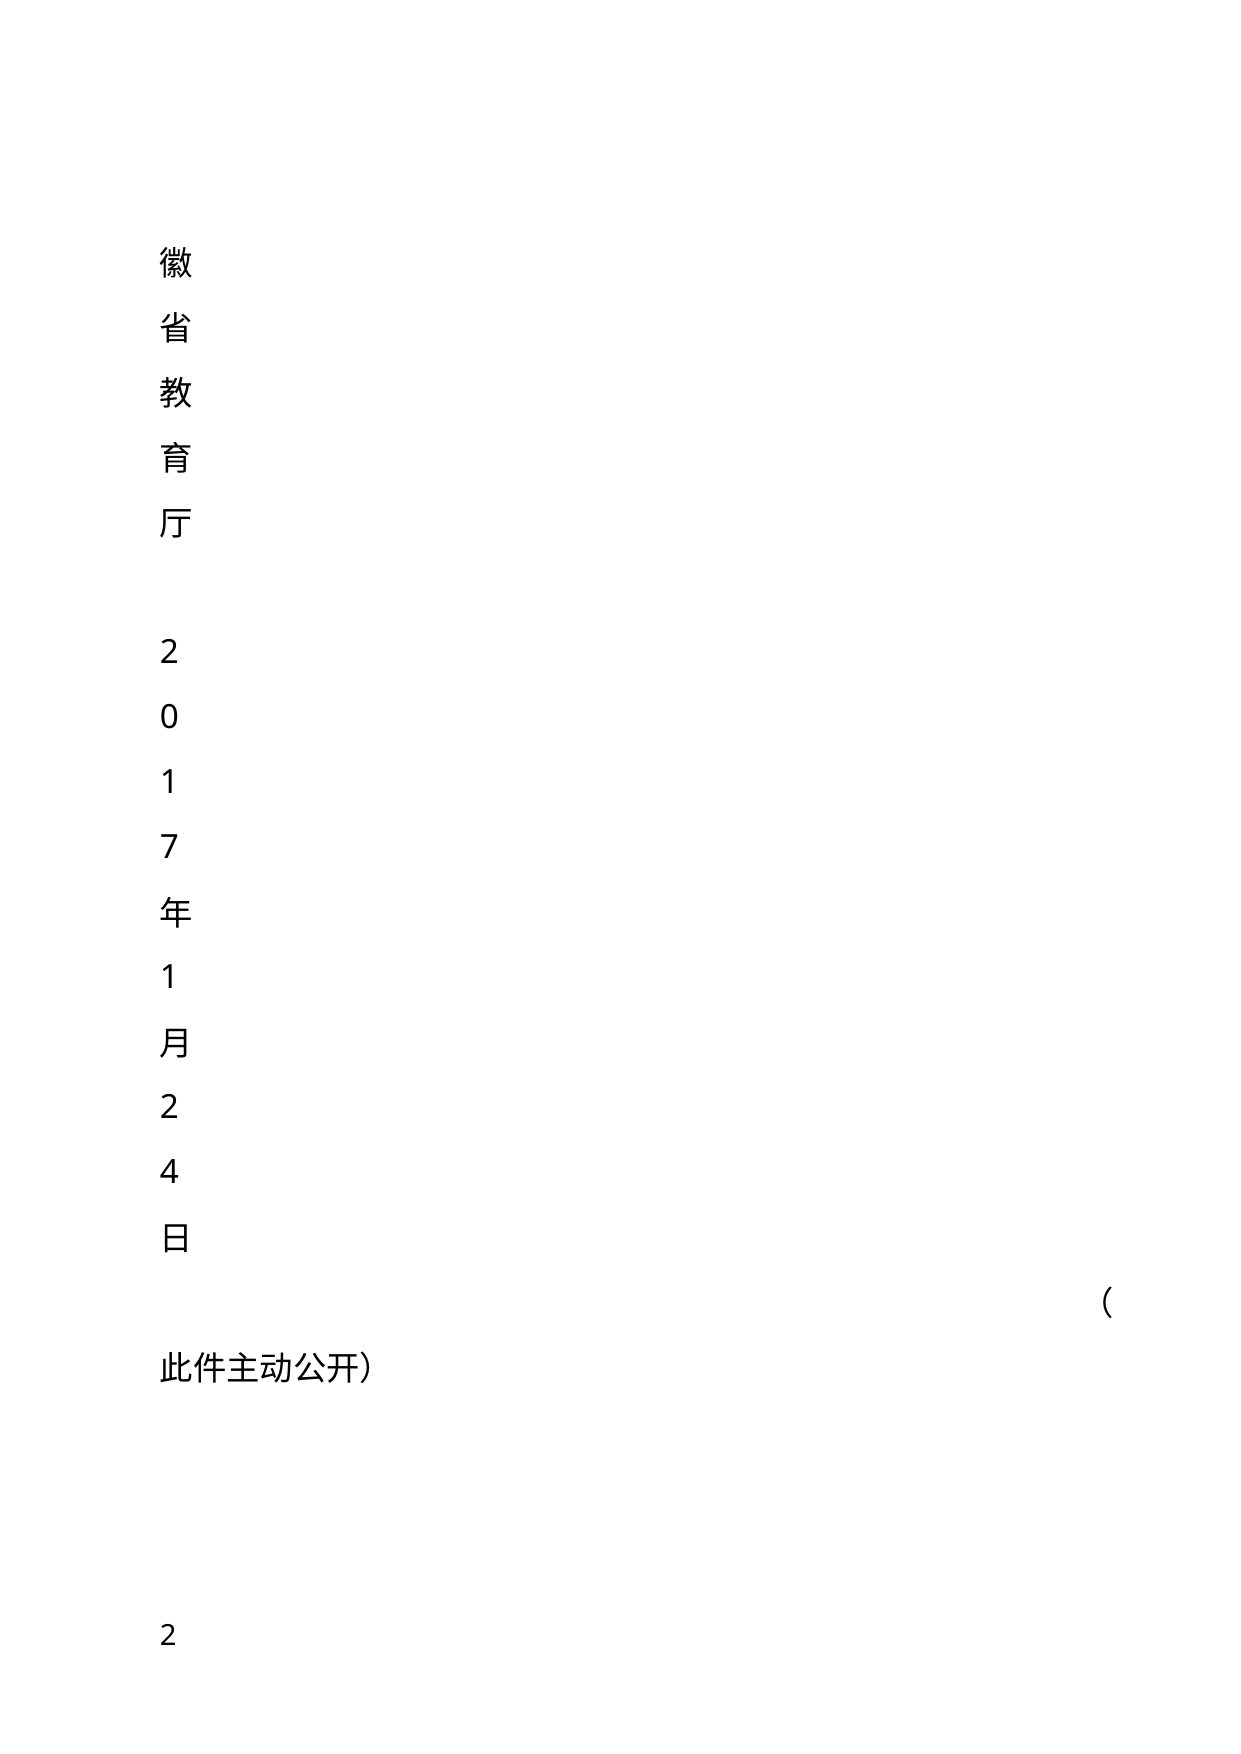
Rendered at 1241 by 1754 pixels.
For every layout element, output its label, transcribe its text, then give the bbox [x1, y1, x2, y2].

text （此件主动公开） [159, 1268, 1081, 1398]
